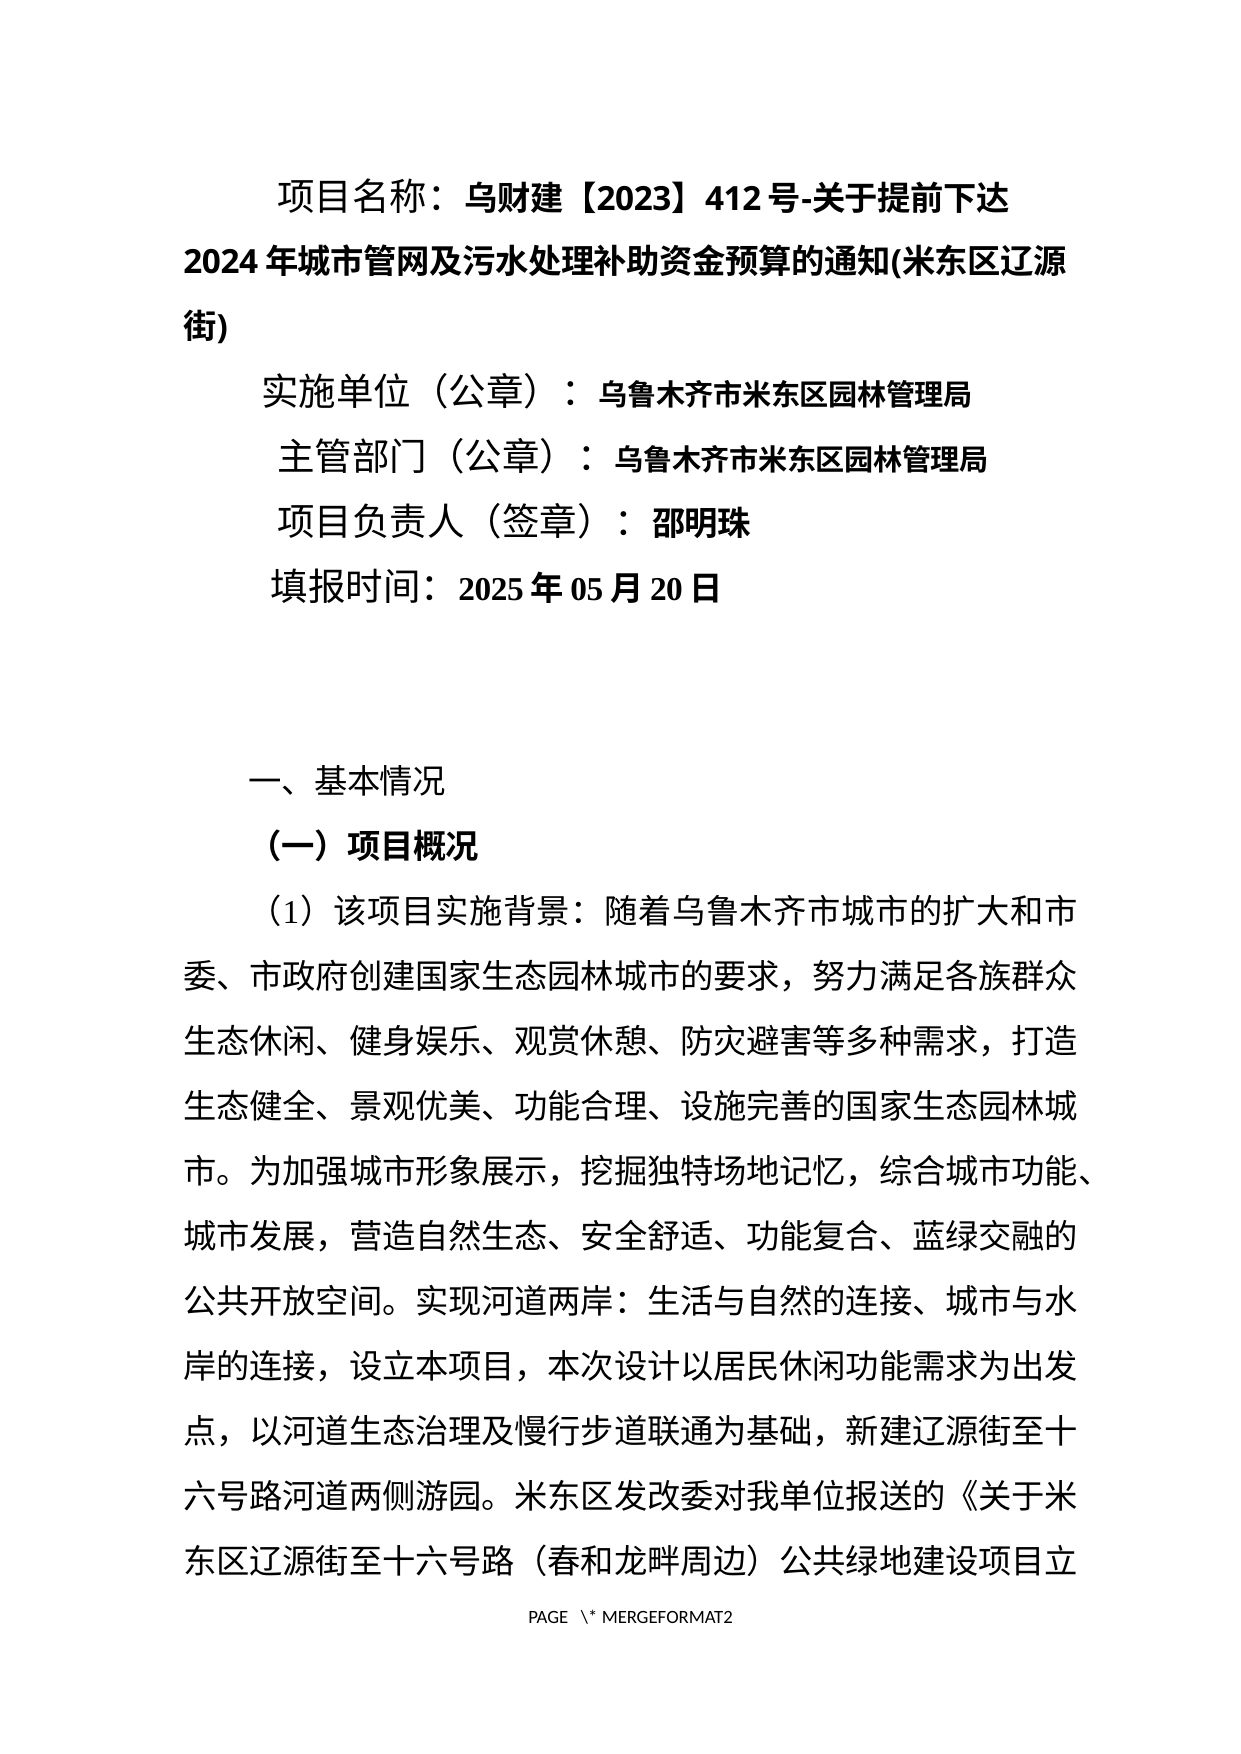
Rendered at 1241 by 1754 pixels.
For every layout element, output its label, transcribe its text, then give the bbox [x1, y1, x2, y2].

text 项目名称：乌财建【2023】412号-关于提前下达2024年城市管网及污水处理补助资金预算的通知(米东区辽源街) [183, 162, 1078, 357]
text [183, 877, 1078, 1592]
text （一）项目概况 [183, 812, 1078, 877]
text 填报时间：2025年05月20日 [211, 552, 1078, 617]
text 项目负责人（签章）：邵明珠 [183, 487, 1078, 552]
text 一、基本情况 [183, 747, 1078, 812]
text 实施单位（公章）：乌鲁木齐市米东区园林管理局 [183, 357, 1078, 422]
text 主管部门（公章）：乌鲁木齐市米东区园林管理局 [183, 422, 1078, 487]
